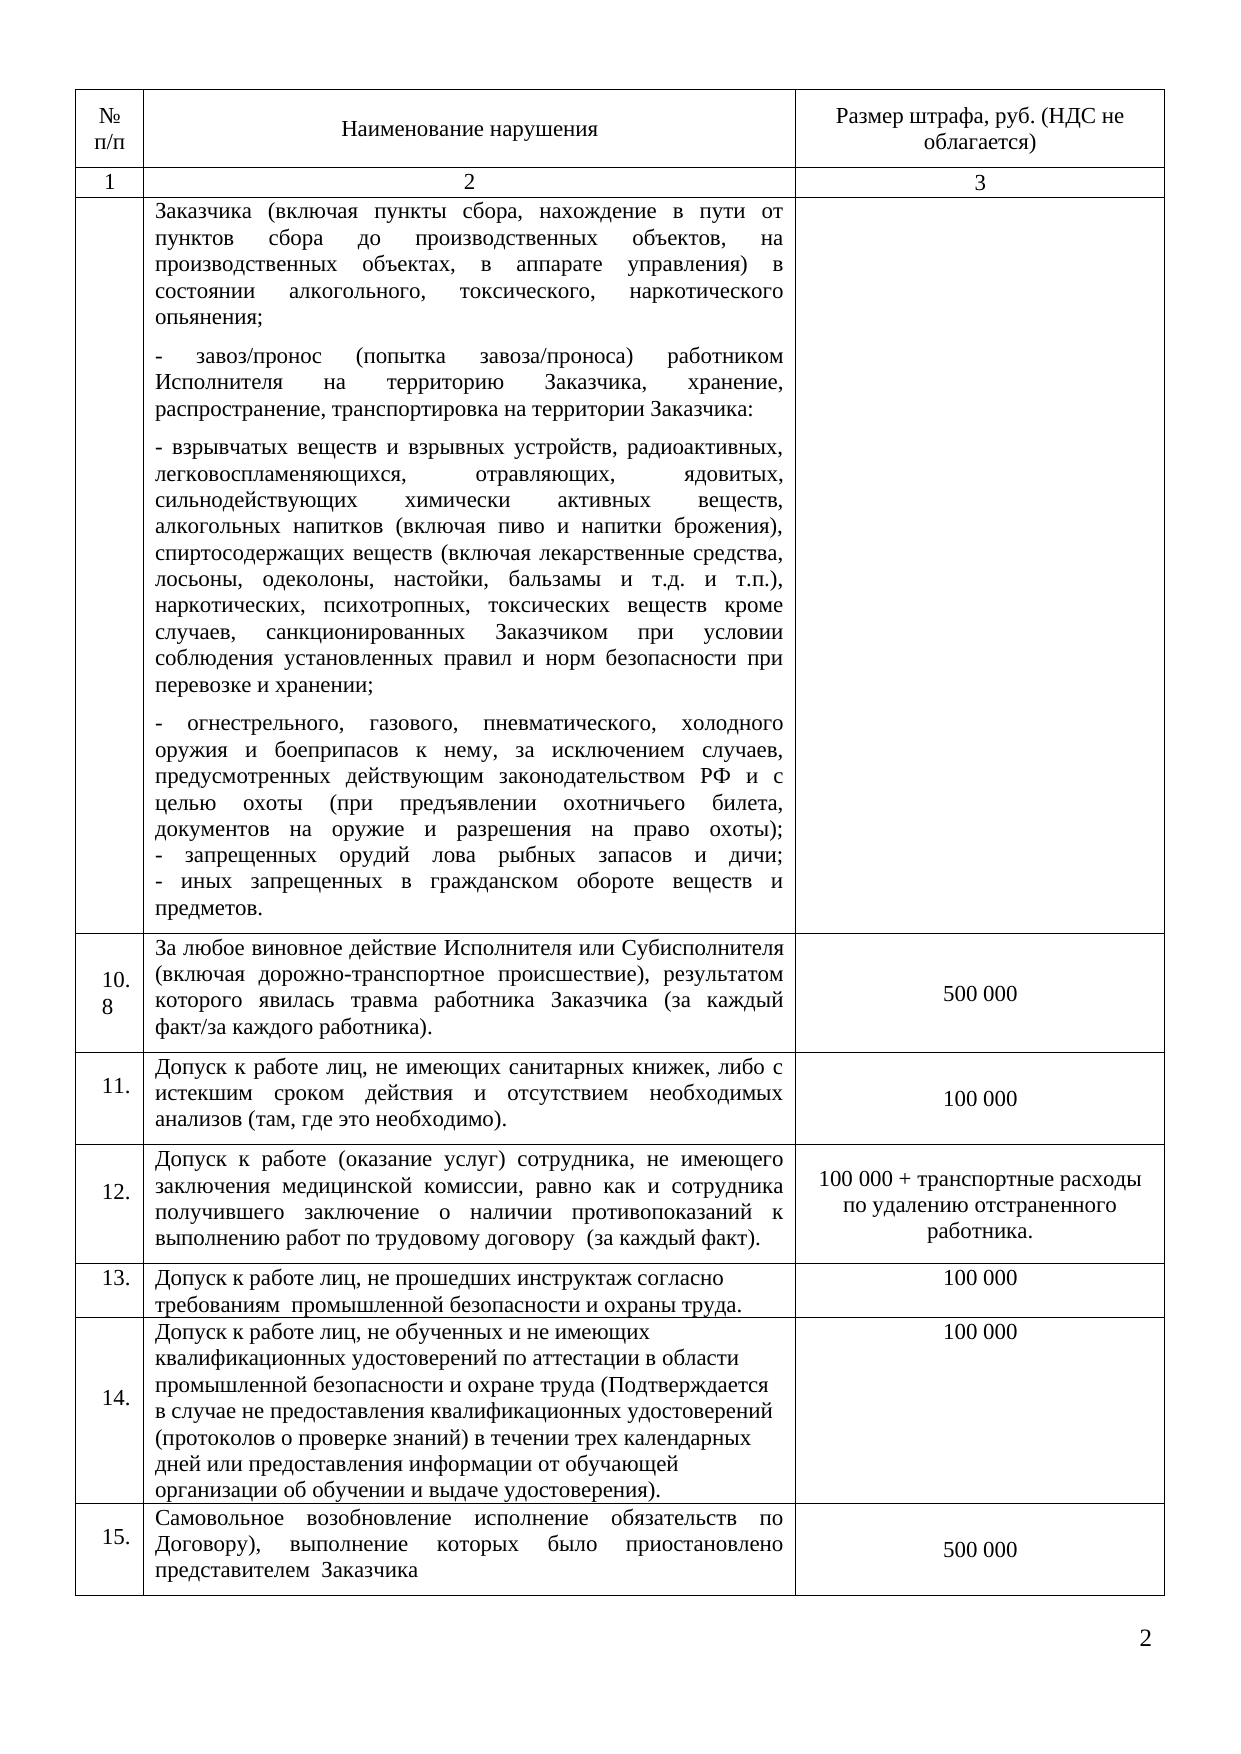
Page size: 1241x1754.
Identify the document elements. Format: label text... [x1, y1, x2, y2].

table_header № п/п [76, 90, 143, 167]
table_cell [796, 198, 1164, 933]
table_cell 7 [76, 198, 143, 933]
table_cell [144, 198, 795, 933]
table_cell 500 000 [796, 1504, 1164, 1595]
table_cell Допуск к работе (оказание услуг) сотрудника, не имеющего заключения медицинской комиссии, равно как и сотрудника получившего заключение о наличии противопоказаний к выполнению работ по трудовому договору (за каждый факт). [144, 1145, 795, 1263]
table_cell Допуск к работе лиц, не обученных и не имеющих квалификационных удостоверений по аттестации в области промышленной безопасности и охране труда (Подтверждается в случае не предоставления квалификационных удостоверений (протоколов о проверке знаний) в течении трех календарных дней или предоставления информации от обучающей организации об обучении и выдаче удостоверения). [144, 1318, 795, 1503]
table_cell 2 [144, 168, 795, 197]
table_cell 100 000 [796, 1264, 1164, 1317]
table_cell 1 [76, 168, 143, 197]
table_cell 500 000 [796, 934, 1164, 1052]
table_header Наименование нарушения [144, 90, 795, 167]
table_cell Допуск к работе лиц, не прошедших инструктаж согласно требованиям промышленной безопасности и охраны труда. [144, 1264, 795, 1317]
table_cell 100 000 [796, 1053, 1164, 1144]
table_cell 8 [76, 934, 143, 1052]
table_cell 3 [796, 168, 1164, 197]
table_cell Самовольное возобновление исполнение обязательств по Договору), выполнение которых было приостановлено представителем Заказчика [144, 1504, 795, 1595]
table_header Размер штрафа, руб. (НДС не облагается) [796, 90, 1164, 167]
table_cell Допуск к работе лиц, не имеющих санитарных книжек, либо с истекшим сроком действия и отсутствием необходимых анализов (там, где это необходимо). [144, 1053, 795, 1144]
table_cell [76, 1264, 143, 1317]
table_cell 100 000 [796, 1318, 1164, 1503]
table_cell [76, 1504, 143, 1595]
table_cell [76, 1053, 143, 1144]
table_cell 100 000 + транспортные расходы по удалению отстраненного работника. [796, 1145, 1164, 1263]
table_cell [76, 1318, 143, 1503]
table_cell За любое виновное действие Исполнителя или Субисполнителя (включая дорожно-транспортное происшествие), результатом которого явилась травма работника Заказчика (за каждый факт/за каждого работника). [144, 934, 795, 1052]
table_cell [76, 1145, 143, 1263]
